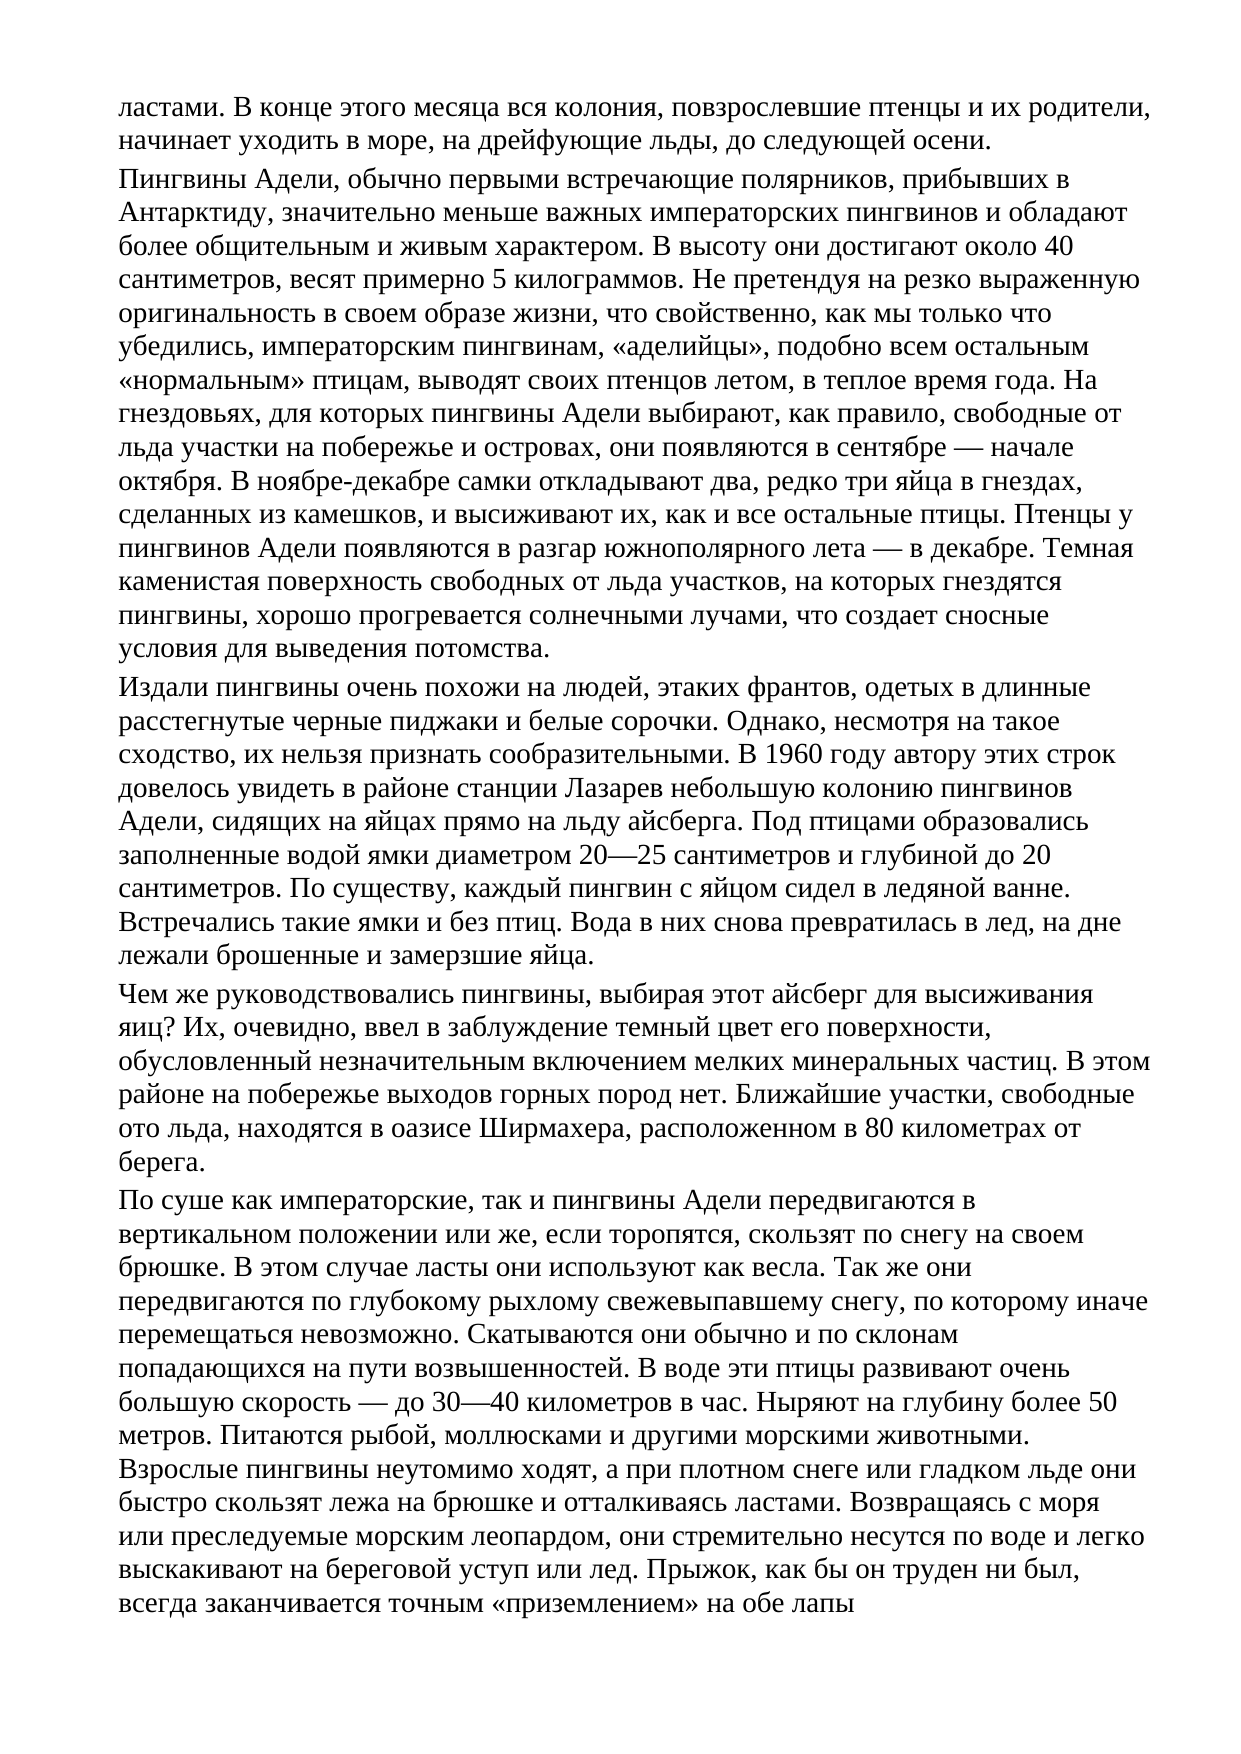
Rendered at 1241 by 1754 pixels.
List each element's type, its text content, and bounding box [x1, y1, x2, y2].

text Чем же руководствовались пингвины, выбирая этот айсберг для высиживания яиц? Их, очевидно, ввел в заблуждение темный цвет его поверхности, обусловленный незначительным включением мелких минеральных частиц. В этом районе на побережье выходов горных пород нет. Ближайшие участки, свободные ото льда, находятся в оазисе Ширмахера, расположенном в от берега. [118, 976, 1152, 1177]
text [118, 89, 1152, 156]
text Пингвины Адели, обычно первыми встречающие полярников, прибывших в Антарктиду, значительно меньше важных императорских пингвинов и обладают более общительным и живым характером. В высоту они достигают около , весят примерно . Не претендуя на резко выраженную оригинальность в своем образе жизни, что свойственно, как мы только что убедились, императорским пингвинам, «аделийцы», подобно всем остальным «нормальным» птицам, выводят своих птенцов летом, в теплое время года. На гнездовьях, для которых пингвины Адели выбирают, как правило, свободные от льда участки на побережье и островах, они появляются в сентябре — начале октября. В ноябре-декабре самки откладывают два, редко три яйца в гнездах, сделанных из камешков, и высиживают их, как и все остальные птицы. Птенцы у пингвинов Адели появляются в разгар южнополярного лета — в декабре. Темная каменистая поверхность свободных от льда участков, на которых гнездятся пингвины, хорошо прогревается солнечными лучами, что создает сносные условия для выведения потомства. [118, 161, 1152, 664]
text Издали пингвины очень похожи на людей, этаких франтов, одетых в длинные расстегнутые черные пиджаки и белые сорочки. Однако, несмотря на такое сходство, их нельзя признать сообразительными. В 1960 году автору этих строк довелось увидеть в районе станции Лазарев небольшую колонию пингвинов Адели, сидящих на яйцах прямо на льду айсберга. Под птицами образовались заполненные водой ямки диаметром 20—25 сантиметров и глубиной до . По существу, каждый пингвин с яйцом сидел в ледяной ванне. Встречались такие ямки и без птиц. Вода в них снова превратилась в лед, на дне лежали брошенные и замерзшие яйца. [118, 669, 1152, 971]
text По суше как императорские, так и пингвины Адели передвигаются в вертикальном положении или же, если торопятся, скользят по снегу на своем брюшке. В этом случае ласты они используют как весла. Так же они передвигаются по глубокому рыхлому свежевыпавшему снегу, по которому иначе перемещаться невозможно. Скатываются они обычно и по склонам попадающихся на пути возвышенностей. В воде эти птицы развивают очень большую скорость — до 30—40 километров в час. Ныряют на глубину более . Питаются рыбой, моллюсками и другими морскими животными. Взрослые пингвины неутомимо ходят, а при плотном снеге или гладком льде они быстро скользят лежа на брюшке и отталкиваясь ластами. Возвращаясь с моря или преследуемые морским леопардом, они стремительно несутся по воде и легко выскакивают на береговой уступ или лед. Прыжок, как бы он труден ни был, всегда заканчивается точным «приземлением» на обе лапы [118, 1182, 1152, 1618]
